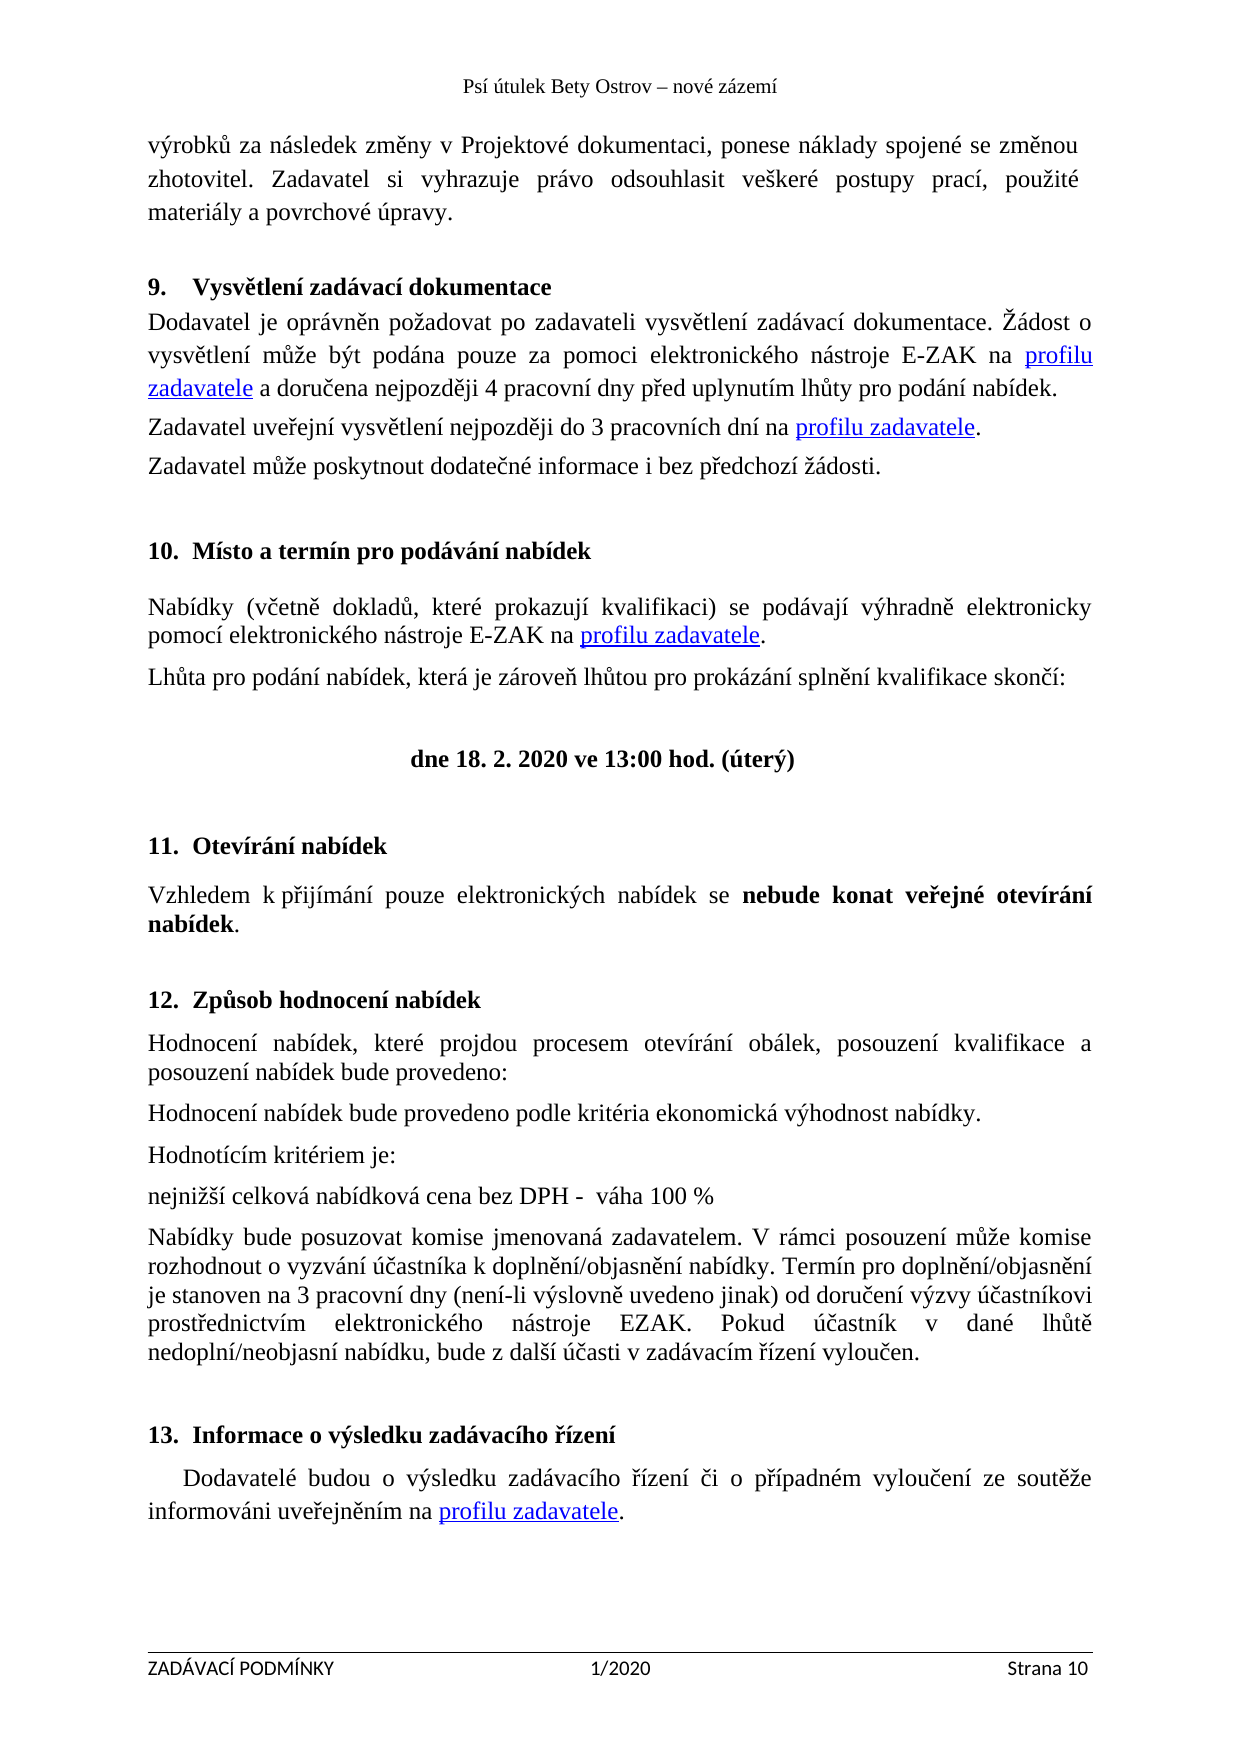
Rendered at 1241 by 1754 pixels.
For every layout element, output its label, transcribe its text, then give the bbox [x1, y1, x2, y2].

text Zadavatel může poskytnout dodatečné informace i bez předchozí žádosti. [148, 451, 1093, 480]
text 12. Způsob hodnocení nabídek [148, 985, 1093, 1014]
text Nabídky (včetně dokladů, které prokazují kvalifikaci) se podávají výhradně elektronicky pomocí elektronického nástroje E-ZAK na profilu zadavatele. [148, 592, 1093, 649]
text 10. Místo a termín pro podávání nabídek [148, 536, 1093, 565]
text nejnižší celková nabídková cena bez DPH - váha 100 % [148, 1181, 1093, 1210]
text Hodnocení nabídek bude provedeno podle kritéria ekonomická výhodnost nabídky. [148, 1098, 1093, 1127]
text Dodavatel je oprávněn požadovat po zadavateli vysvětlení zadávací dokumentace. Žádost o vysvětlení může být podána pouze za pomoci elektronického nástroje E-ZAK na profilu zadavatele a doručena nejpozději 4 pracovní dny před uplynutím lhůty pro podání nabídek. [148, 307, 1093, 401]
text 11. Otevírání nabídek [148, 831, 1093, 860]
text Zadavatel uveřejní vysvětlení nejpozději do 3 pracovních dní na profilu zadavatele. [148, 412, 1093, 441]
text Hodnotícím kritériem je: [148, 1140, 1093, 1168]
text Hodnocení nabídek, které projdou procesem otevírání obálek, posouzení kvalifikace a posouzení nabídek bude provedeno: [148, 1028, 1093, 1086]
text Dodavatelé budou o výsledku zadávacího řízení či o případném vyloučení ze soutěže informováni uveřejněním na profilu zadavatele. [148, 1463, 1093, 1524]
text Lhůta pro podání nabídek, která je zároveň lhůtou pro prokázání splnění kvalifikace skončí: [148, 662, 1093, 690]
text 13. Informace o výsledku zadávacího řízení [148, 1420, 1093, 1448]
text Vzhledem k přijímání pouze elektronických nabídek se nebude konat veřejné otevírání nabídek. [148, 880, 1093, 938]
list dne 18. 2. 2020 ve 13:00 hod. (úterý) [223, 744, 1093, 773]
text Nabídky bude posuzovat komise jmenovaná zadavatelem. V rámci posouzení může komise rozhodnout o vyzvání účastníka k doplnění/objasnění nabídky. Termín pro doplnění/objasnění je stanoven na 3 pracovní dny (není-li výslovně uvedeno jinak) od doručení výzvy účastníkovi prostřednictvím elektronického nástroje EZAK. Pokud účastník v dané lhůtě nedoplní/neobjasní nabídku, bude z další účasti v zadávacím řízení vyloučen. [148, 1222, 1093, 1366]
text 9. Vysvětlení zadávací dokumentace [148, 272, 1093, 300]
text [148, 130, 1079, 226]
